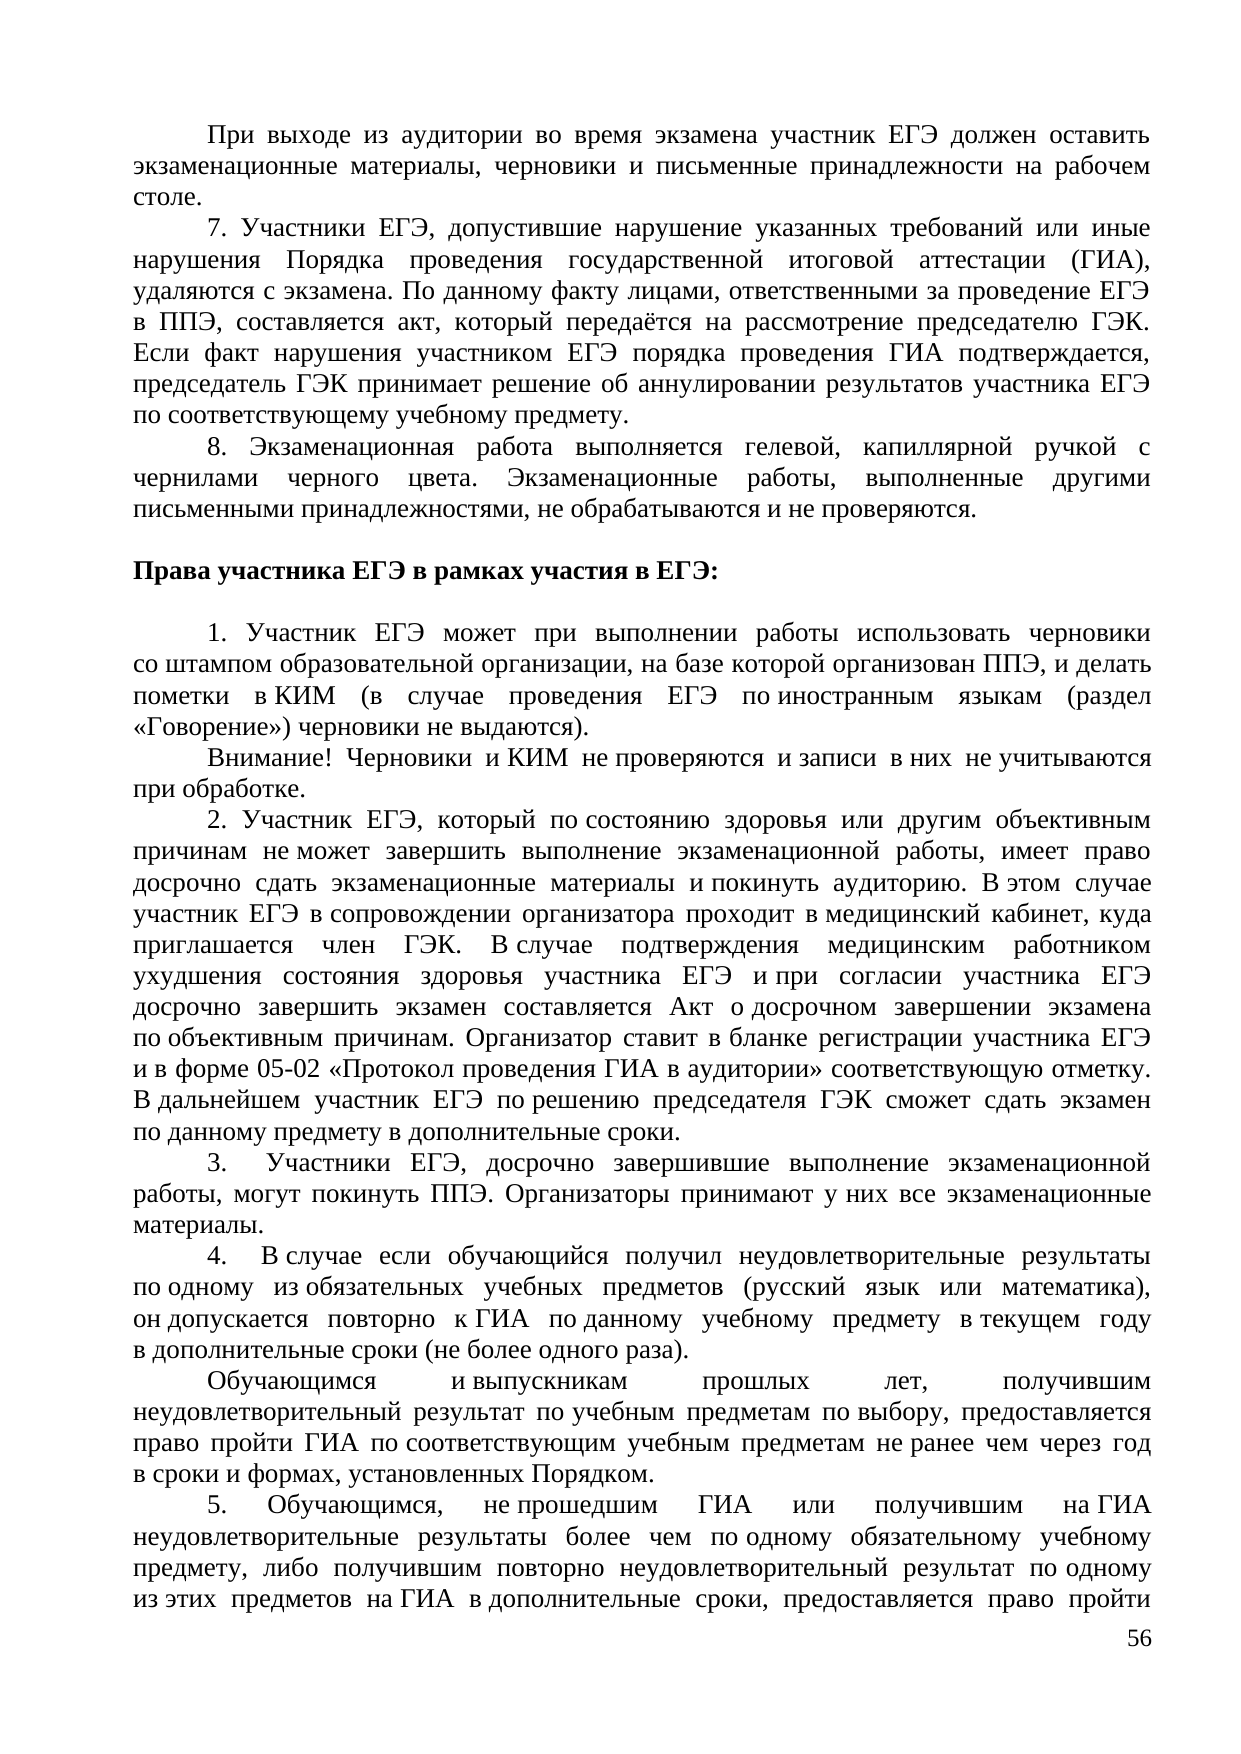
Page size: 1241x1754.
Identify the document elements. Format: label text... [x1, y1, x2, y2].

text 8. Экзаменационная работа выполняется гелевой, капиллярной ручкой с чернилами черного цвета. Экзаменационные работы, выполненные другими письменными принадлежностями, не обрабатываются и не проверяются. [133, 429, 1152, 523]
text 2. Участник ЕГЭ, который по состоянию здоровья или другим объективным причинам не может завершить выполнение экзаменационной работы, имеет право досрочно сдать экзаменационные материалы и покинуть аудиторию. В этом случае участник ЕГЭ в сопровождении организатора проходит в медицинский кабинет, куда приглашается член ГЭК. В случае подтверждения медицинским работником ухудшения состояния здоровья участника ЕГЭ и при согласии участника ЕГЭ досрочно завершить экзамен составляется Акт о досрочном завершении экзамена по объективным причинам. Организатор ставит в бланке регистрации участника ЕГЭ и в форме 05-02 «Протокол проведения ГИА в аудитории» соответствующую отметку. В дальнейшем участник ЕГЭ по решению председателя ГЭК сможет сдать экзамен по данному предмету в дополнительные сроки. [133, 803, 1152, 1146]
text 7. Участники ЕГЭ, допустившие нарушение указанных требований или иные нарушения Порядка проведения государственной итоговой аттестации (ГИА), удаляются с экзамена. По данному факту лицами, ответственными за проведение ЕГЭ в ППЭ, составляется акт, который передаётся на рассмотрение председателю ГЭК. Если факт нарушения участником ЕГЭ порядка проведения ГИА подтверждается, председатель ГЭК принимает решение об аннулировании результатов участника ЕГЭ по соответствующему учебному предмету. [133, 212, 1152, 429]
text Внимание! Черновики и КИМ не проверяются и записи в них не учитываются при обработке. [133, 741, 1152, 803]
text 3. Участники ЕГЭ, досрочно завершившие выполнение экзаменационной работы, могут покинуть ППЭ. Организаторы принимают у них все экзаменационные материалы. [133, 1146, 1152, 1239]
text Права участника ЕГЭ в рамках участия в ЕГЭ: [133, 554, 1152, 585]
text Обучающимся и выпускникам прошлых лет, получившим неудовлетворительный результат по учебным предметам по выбору, предоставляется право пройти ГИА по соответствующим учебным предметам не ранее чем через год в сроки и формах, установленных Порядком. [133, 1364, 1152, 1488]
text 1. Участник ЕГЭ может при выполнении работы использовать черновики со штампом образовательной организации, на базе которой организован ППЭ, и делать пометки в КИМ (в случае проведения ЕГЭ по иностранным языкам (раздел «Говорение») черновики не выдаются). [133, 616, 1152, 741]
text 4. В случае если обучающийся получил неудовлетворительные результаты по одному из обязательных учебных предметов (русский язык или математика), он допускается повторно к ГИА по данному учебному предмету в текущем году в дополнительные сроки (не более одного раза). [133, 1239, 1152, 1364]
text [133, 1488, 1152, 1613]
text При выходе из аудитории во время экзамена участник ЕГЭ должен оставить экзаменационные материалы, черновики и письменные принадлежности на рабочем столе. [133, 118, 1152, 212]
